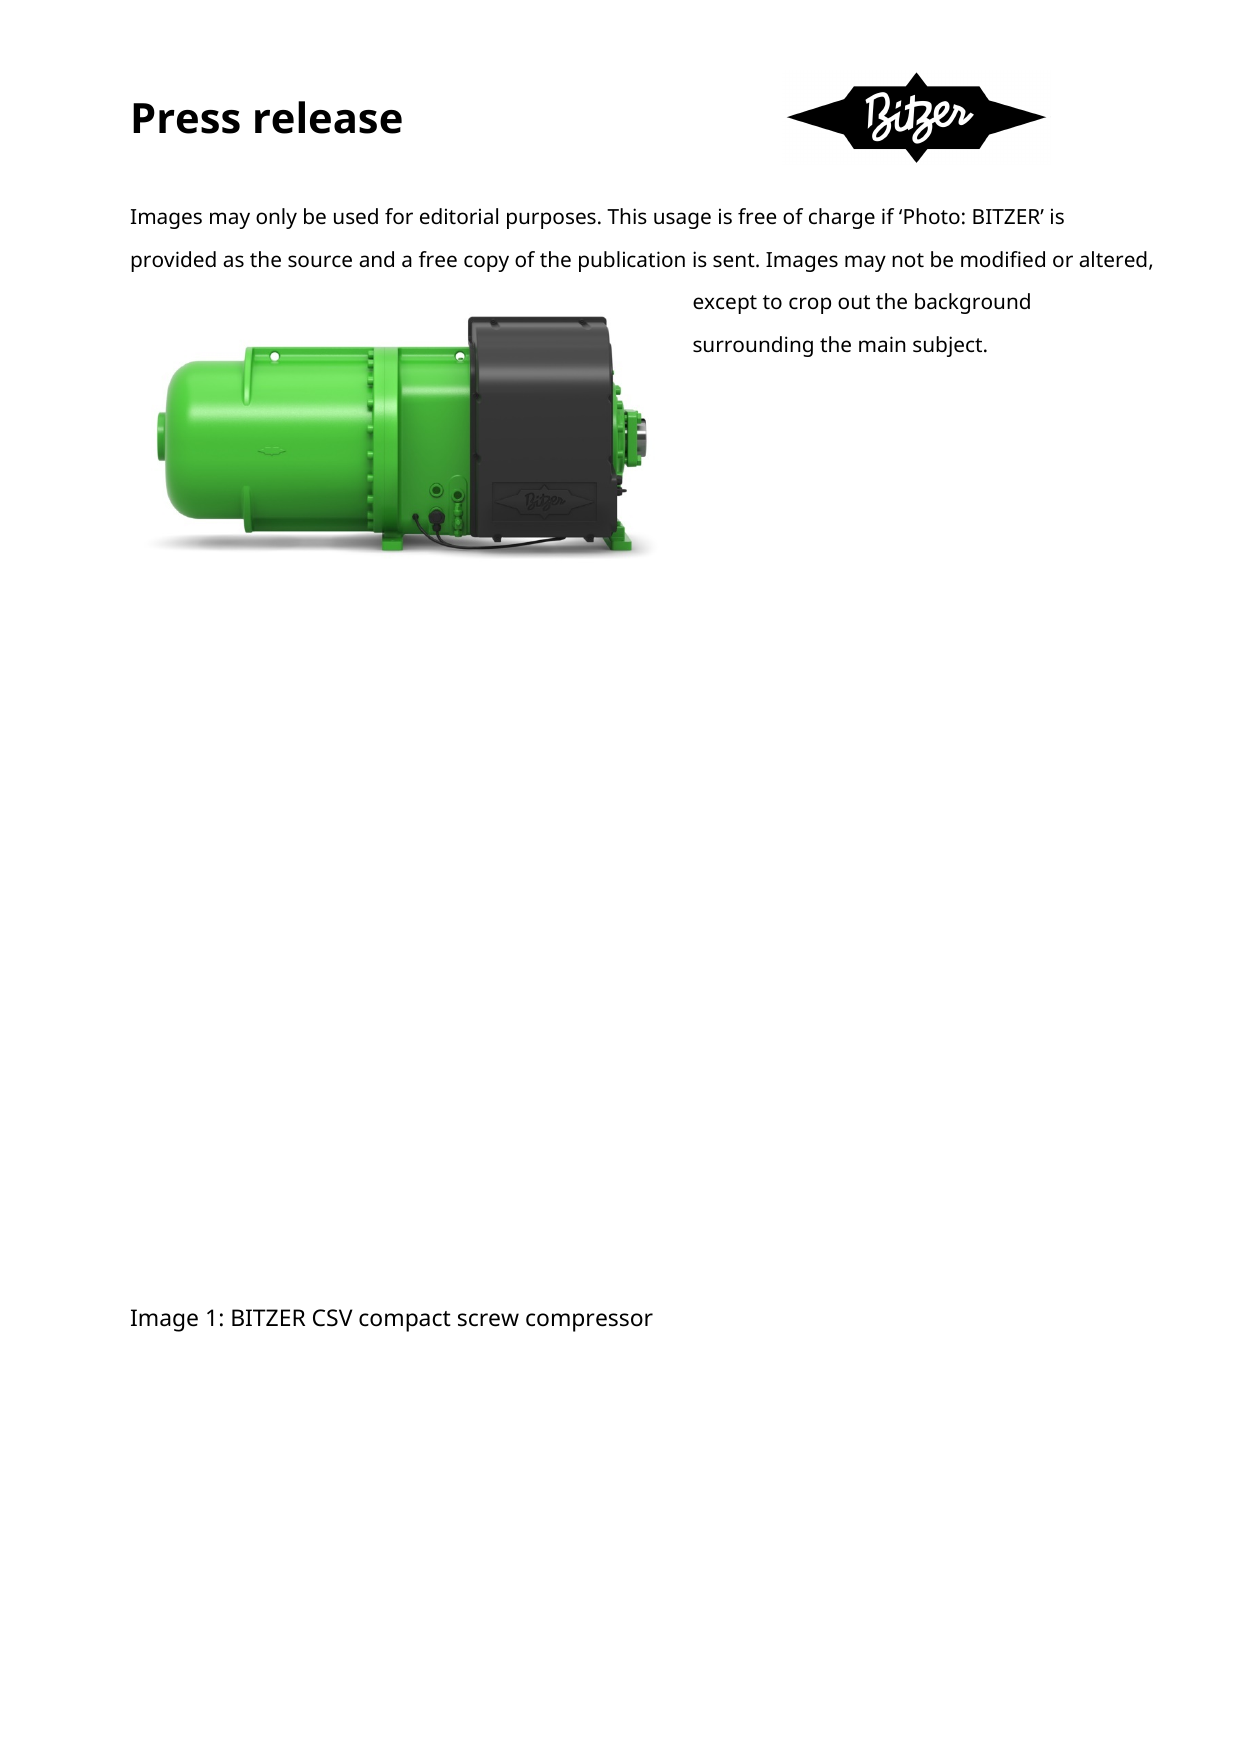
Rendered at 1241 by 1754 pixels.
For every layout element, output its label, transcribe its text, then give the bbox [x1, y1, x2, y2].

picture [129, 310, 674, 578]
text Image 1: BITZER CSV compact screw compressor [130, 1302, 1169, 1333]
text Images may only be used for editorial purposes. This usage is free of charge if ‘Photo: BITZER’ is provided as the source and a free copy of the publication is sent. Images may not be modified or altered, except to crop out the background surrounding the main subject. [130, 202, 1158, 358]
